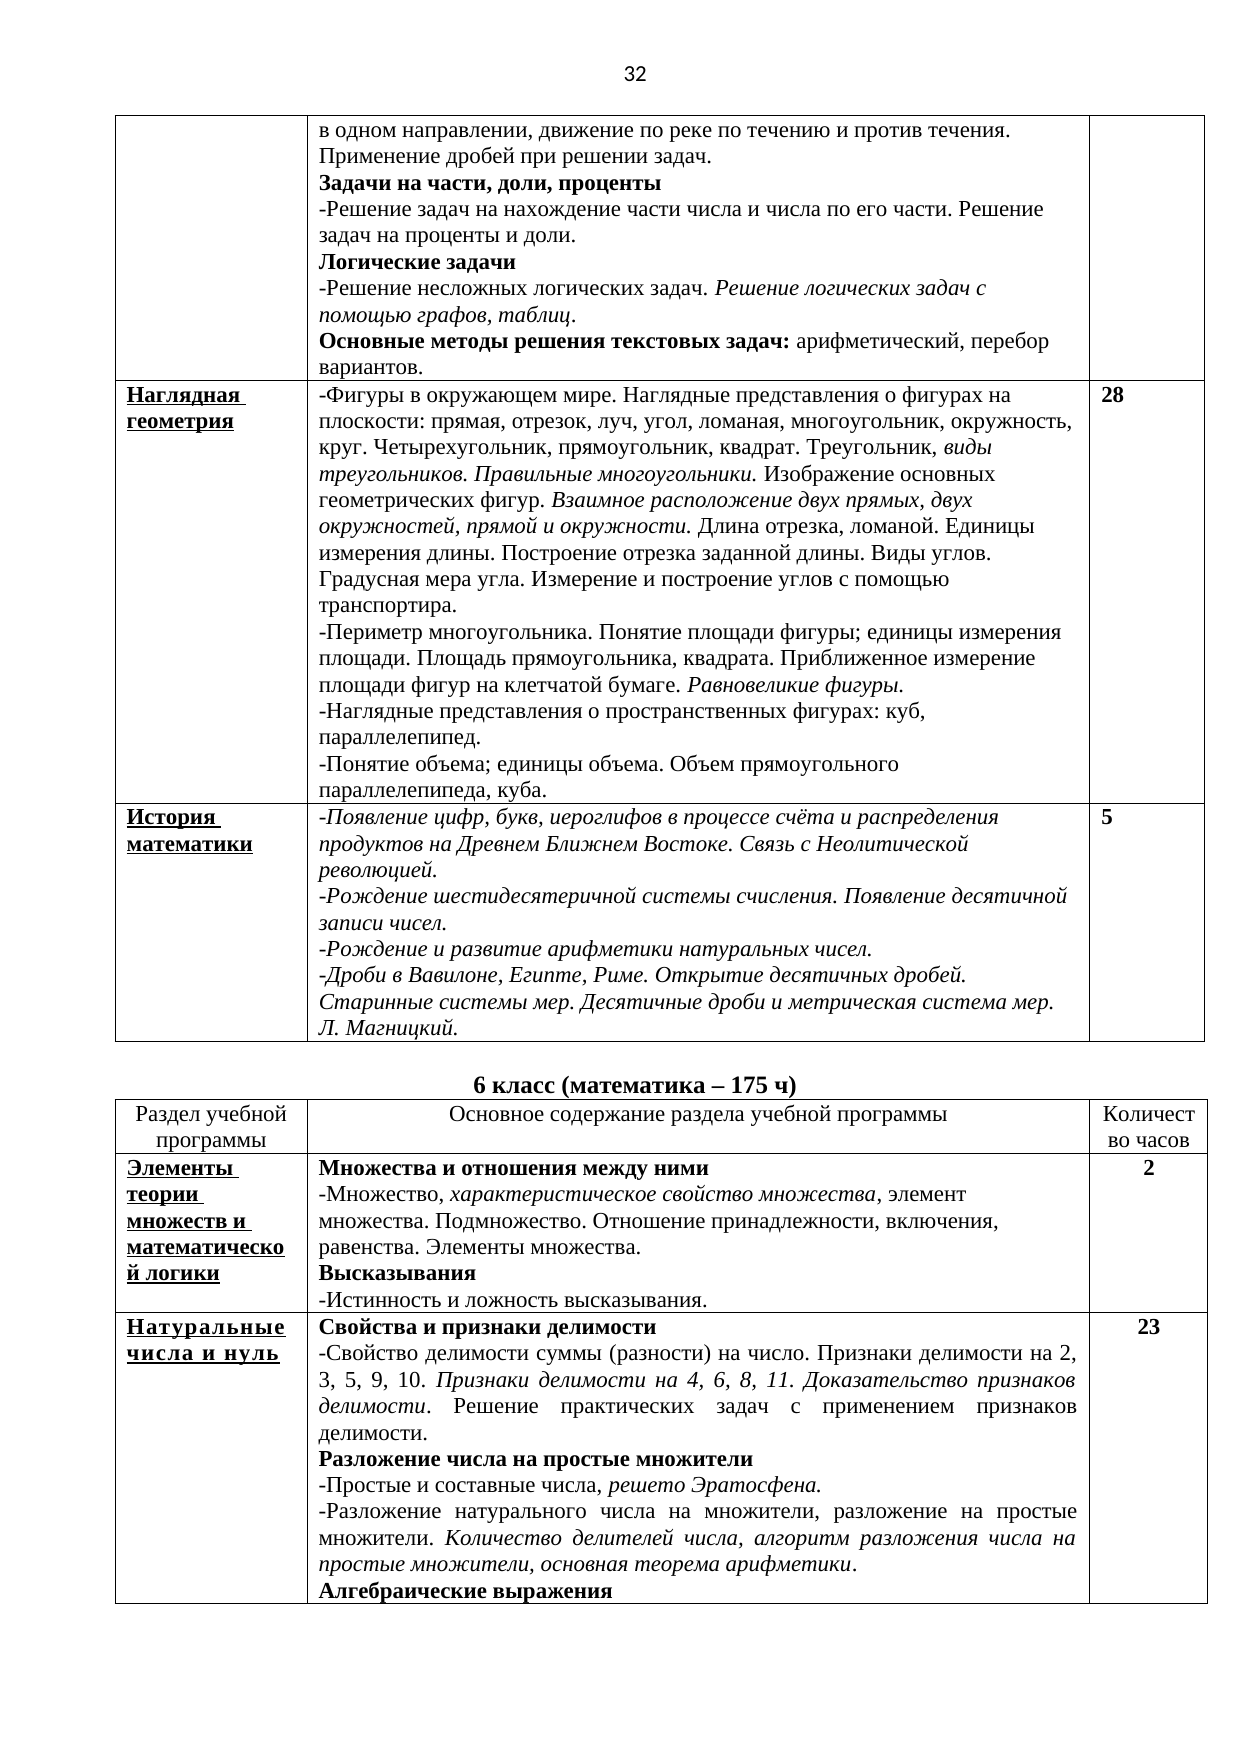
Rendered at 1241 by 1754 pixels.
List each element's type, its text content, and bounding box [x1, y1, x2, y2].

table_cell 5 [1090, 804, 1204, 1041]
table_header Основное содержание раздела учебной программы [308, 1100, 1089, 1153]
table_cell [308, 1313, 1089, 1603]
table_cell 23 [1090, 1313, 1207, 1603]
table_cell -Фигуры в окружающем мире. Наглядные представления о фигурах на плоскости: прямая, отрезок, луч, угол, ломаная, многоугольник, окружность, круг. Четырехугольник, прямоугольник, квадрат. Треугольник, виды треугольников. Правильные многоугольники. Изображение основных геометрических фигур. Взаимное расположение двух прямых, двух окружностей, прямой и окружности. Длина отрезка, ломаной. Единицы измерения длины. Построение отрезка заданной длины. Виды углов. Градусная мера угла. Измерение и построение углов с помощью транспортира. -Периметр многоугольника. Понятие площади фигуры; единицы измерения площади. Площадь прямоугольника, квадрата. Приближенное измерение площади фигур на клетчатой бумаге. Равновеликие фигуры. -Наглядные представления о пространственных фигурах: куб, параллелепипед. -Понятие объема; единицы объема. Объем прямоугольного параллелепипеда, куба. [308, 381, 1089, 802]
table_cell Множества и отношения между ними -Множество, характеристическое свойство множества, элемент множества. Подмножество. Отношение принадлежности, включения, равенства. Элементы множества. Высказывания -Истинность и ложность высказывания. [308, 1154, 1089, 1312]
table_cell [116, 1313, 307, 1603]
table_cell 2 [1090, 1154, 1207, 1312]
table_cell 13 [1090, 116, 1204, 380]
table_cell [308, 116, 1089, 380]
table_cell Элементы теории множеств и математической логики [116, 1154, 307, 1312]
table_cell 28 [1090, 381, 1204, 802]
table_cell Наглядная геометрия [116, 381, 307, 802]
table_cell -Появление цифр, букв, иероглифов в процессе счёта и распределения продуктов на Древнем Ближнем Востоке. Связь с Неолитической революцией. -Рождение шестидесятеричной системы счисления. Появление десятичной записи чисел. -Рождение и развитие арифметики натуральных чисел. -Дроби в Вавилоне, Египте, Риме. Открытие десятичных дробей. Старинные системы мер. Десятичные дроби и метрическая система мер. Л. Магницкий. [308, 804, 1089, 1041]
text 6 класс (математика – 175 ч) [118, 1070, 1152, 1099]
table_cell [116, 116, 307, 380]
table_header Количество часов [1090, 1100, 1207, 1153]
table_header Раздел учебной программы [116, 1100, 307, 1153]
table_cell История математики [116, 804, 307, 1041]
